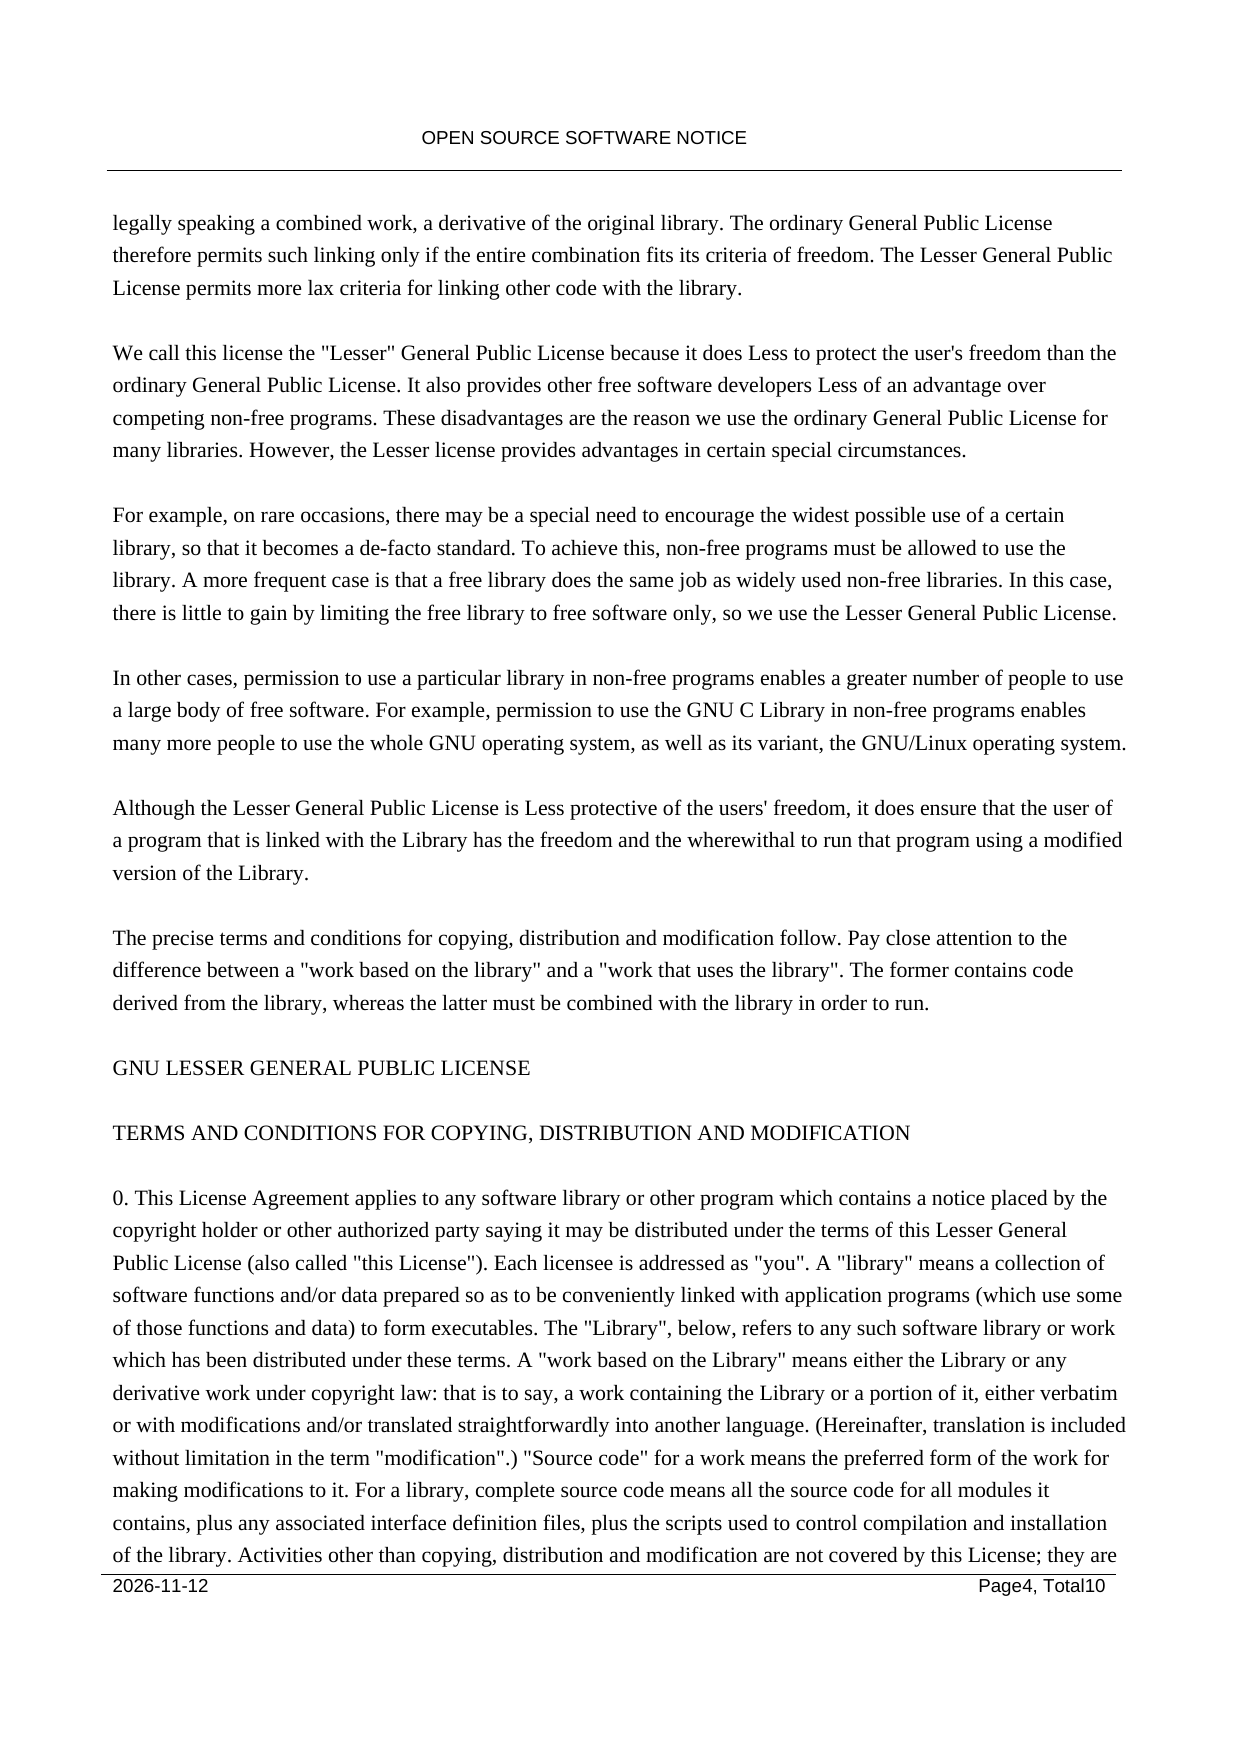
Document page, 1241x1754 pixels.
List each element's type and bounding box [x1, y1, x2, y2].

text [112, 206, 1128, 1571]
